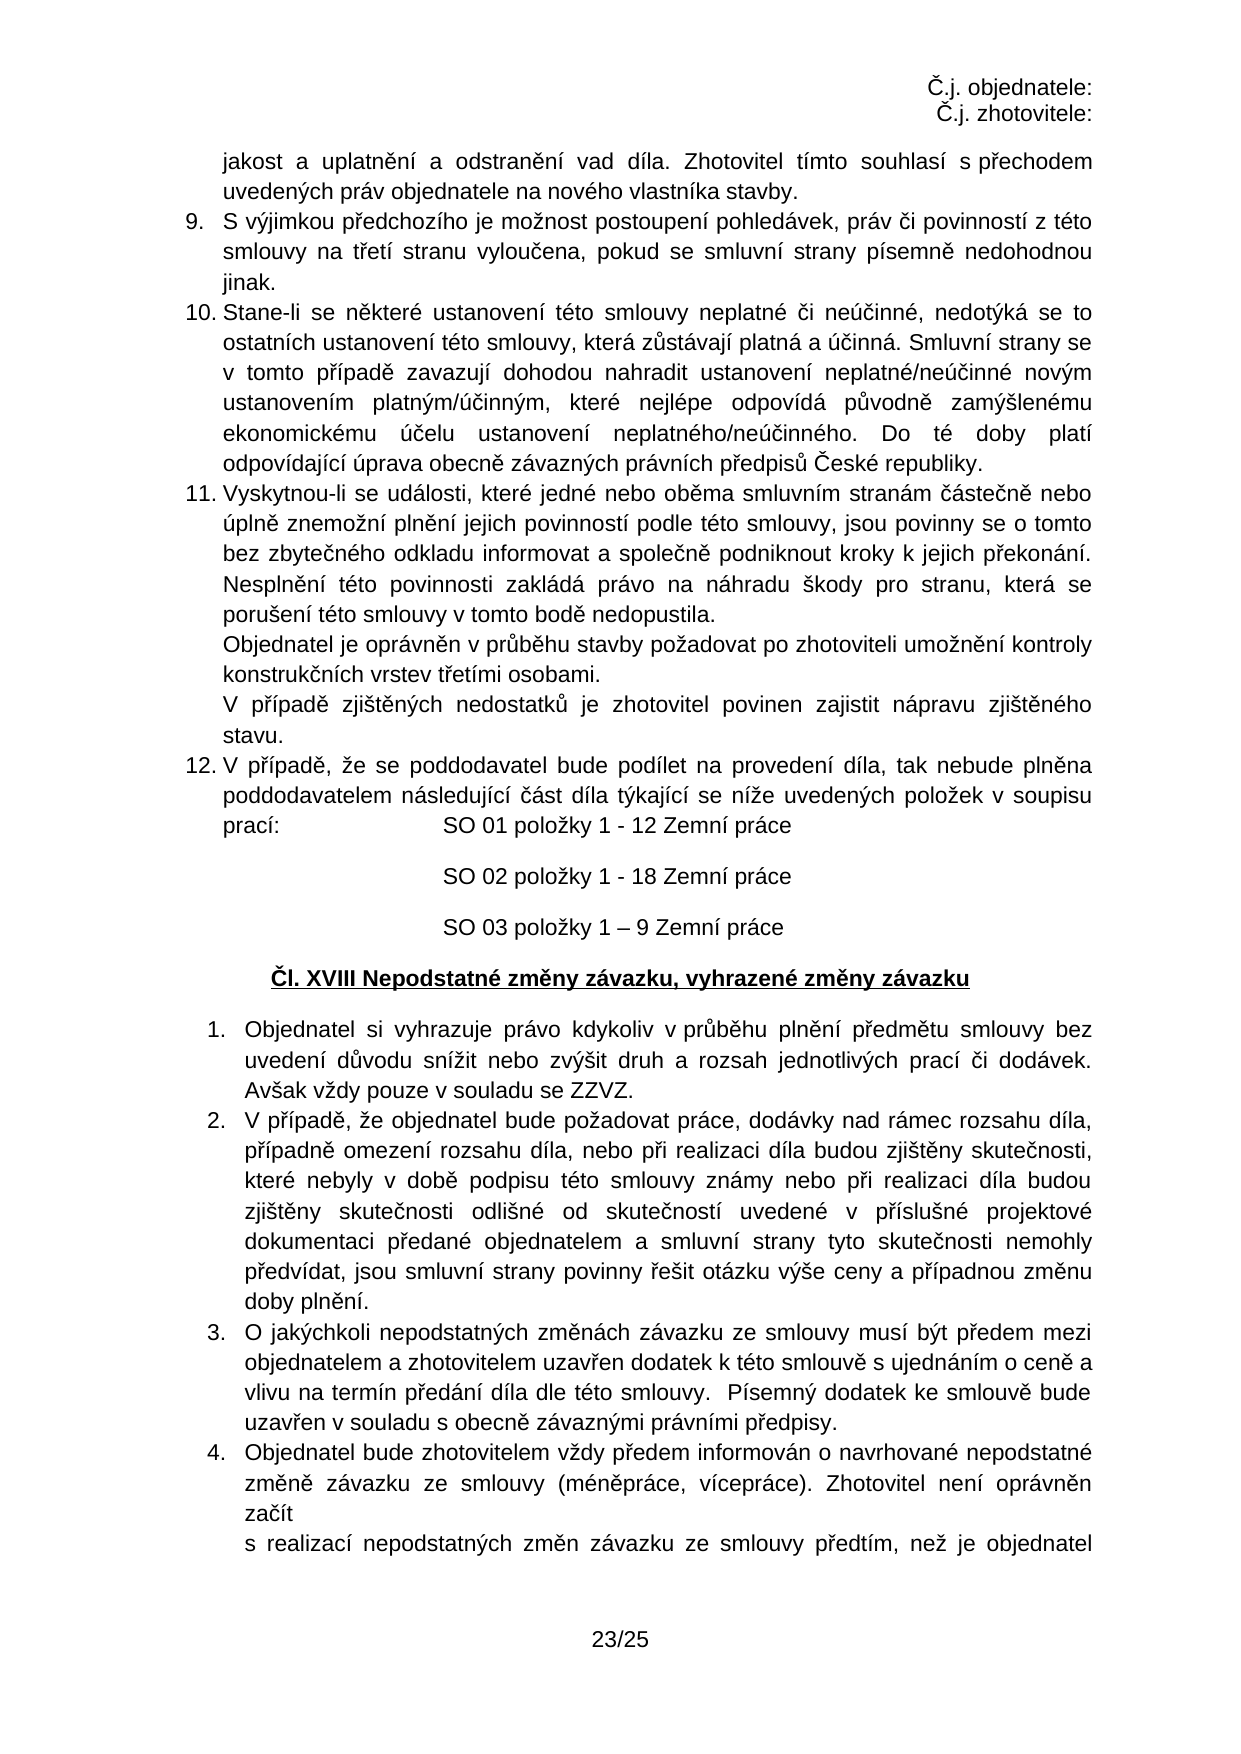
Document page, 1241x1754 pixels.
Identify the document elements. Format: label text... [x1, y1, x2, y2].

list V případě, že se poddodavatel bude podílet na provedení díla, tak nebude plněna poddodavatelem následující část díla týkající se níže uvedených položek v soupisu prací: SO 01 položky 1 - 12 Zemní práce [185, 752, 1093, 838]
list Stane-li se některé ustanovení této smlouvy neplatné či neúčinné, nedotýká se to ostatních ustanovení této smlouvy, která zůstávají platná a účinná. Smluvní strany se v tomto případě zavazují dohodou nahradit ustanovení neplatné/neúčinné novým ustanovením platným/účinným, které nejlépe odpovídá původně zamýšlenému ekonomickému účelu ustanovení neplatného/neúčinného. Do té doby platí odpovídající úprava obecně závazných právních předpisů České republiky. [185, 299, 1093, 476]
list Vyskytnou-li se události, které jedné nebo oběma smluvním stranám částečně nebo úplně znemožní plnění jejich povinností podle této smlouvy, jsou povinny se o tomto bez zbytečného odkladu informovat a společně podniknout kroky k jejich překonání. Nesplnění této povinnosti zakládá právo na náhradu škody pro stranu, která se porušení této smlouvy v tomto bodě nedopustila. [185, 480, 1093, 627]
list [185, 148, 1093, 204]
list Objednatel je oprávněn v průběhu stavby požadovat po zhotoviteli umožnění kontroly konstrukčních vrstev třetími osobami. [223, 631, 1093, 687]
list O jakýchkoli nepodstatných změnách závazku ze smlouvy musí být předem mezi objednatelem a zhotovitelem uzavřen dodatek k této smlouvě s ujednáním o ceně a vlivu na termín předání díla dle této smlouvy. Písemný dodatek ke smlouvě bude uzavřen v souladu s obecně závaznými právními předpisy. [207, 1318, 1093, 1435]
text Čl. XVIII Nepodstatné změny závazku, vyhrazené změny závazku [148, 965, 1093, 992]
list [207, 1439, 1093, 1556]
text SO 02 položky 1 - 18 Zemní práce [370, 863, 1093, 889]
text SO 03 položky 1 – 9 Zemní práce [370, 914, 1093, 941]
list V případě, že objednatel bude požadovat práce, dodávky nad rámec rozsahu díla, případně omezení rozsahu díla, nebo při realizaci díla budou zjištěny skutečnosti, které nebyly v době podpisu této smlouvy známy nebo při realizaci díla budou zjištěny skutečnosti odlišné od skutečností uvedené v příslušné projektové dokumentaci předané objednatelem a smluvní strany tyto skutečnosti nemohly předvídat, jsou smluvní strany povinny řešit otázku výše ceny a případnou změnu doby plnění. [207, 1107, 1093, 1314]
list Objednatel si vyhrazuje právo kdykoliv v průběhu plnění předmětu smlouvy bez uvedení důvodu snížit nebo zvýšit druh a rozsah jednotlivých prací či dodávek. Avšak vždy pouze v souladu se ZZVZ. [207, 1016, 1093, 1103]
list V případě zjištěných nedostatků je zhotovitel povinen zajistit nápravu zjištěného stavu. [223, 691, 1093, 748]
list S výjimkou předchozího je možnost postoupení pohledávek, práv či povinností z této smlouvy na třetí stranu vyloučena, pokud se smluvní strany písemně nedohodnou jinak. [185, 208, 1093, 295]
